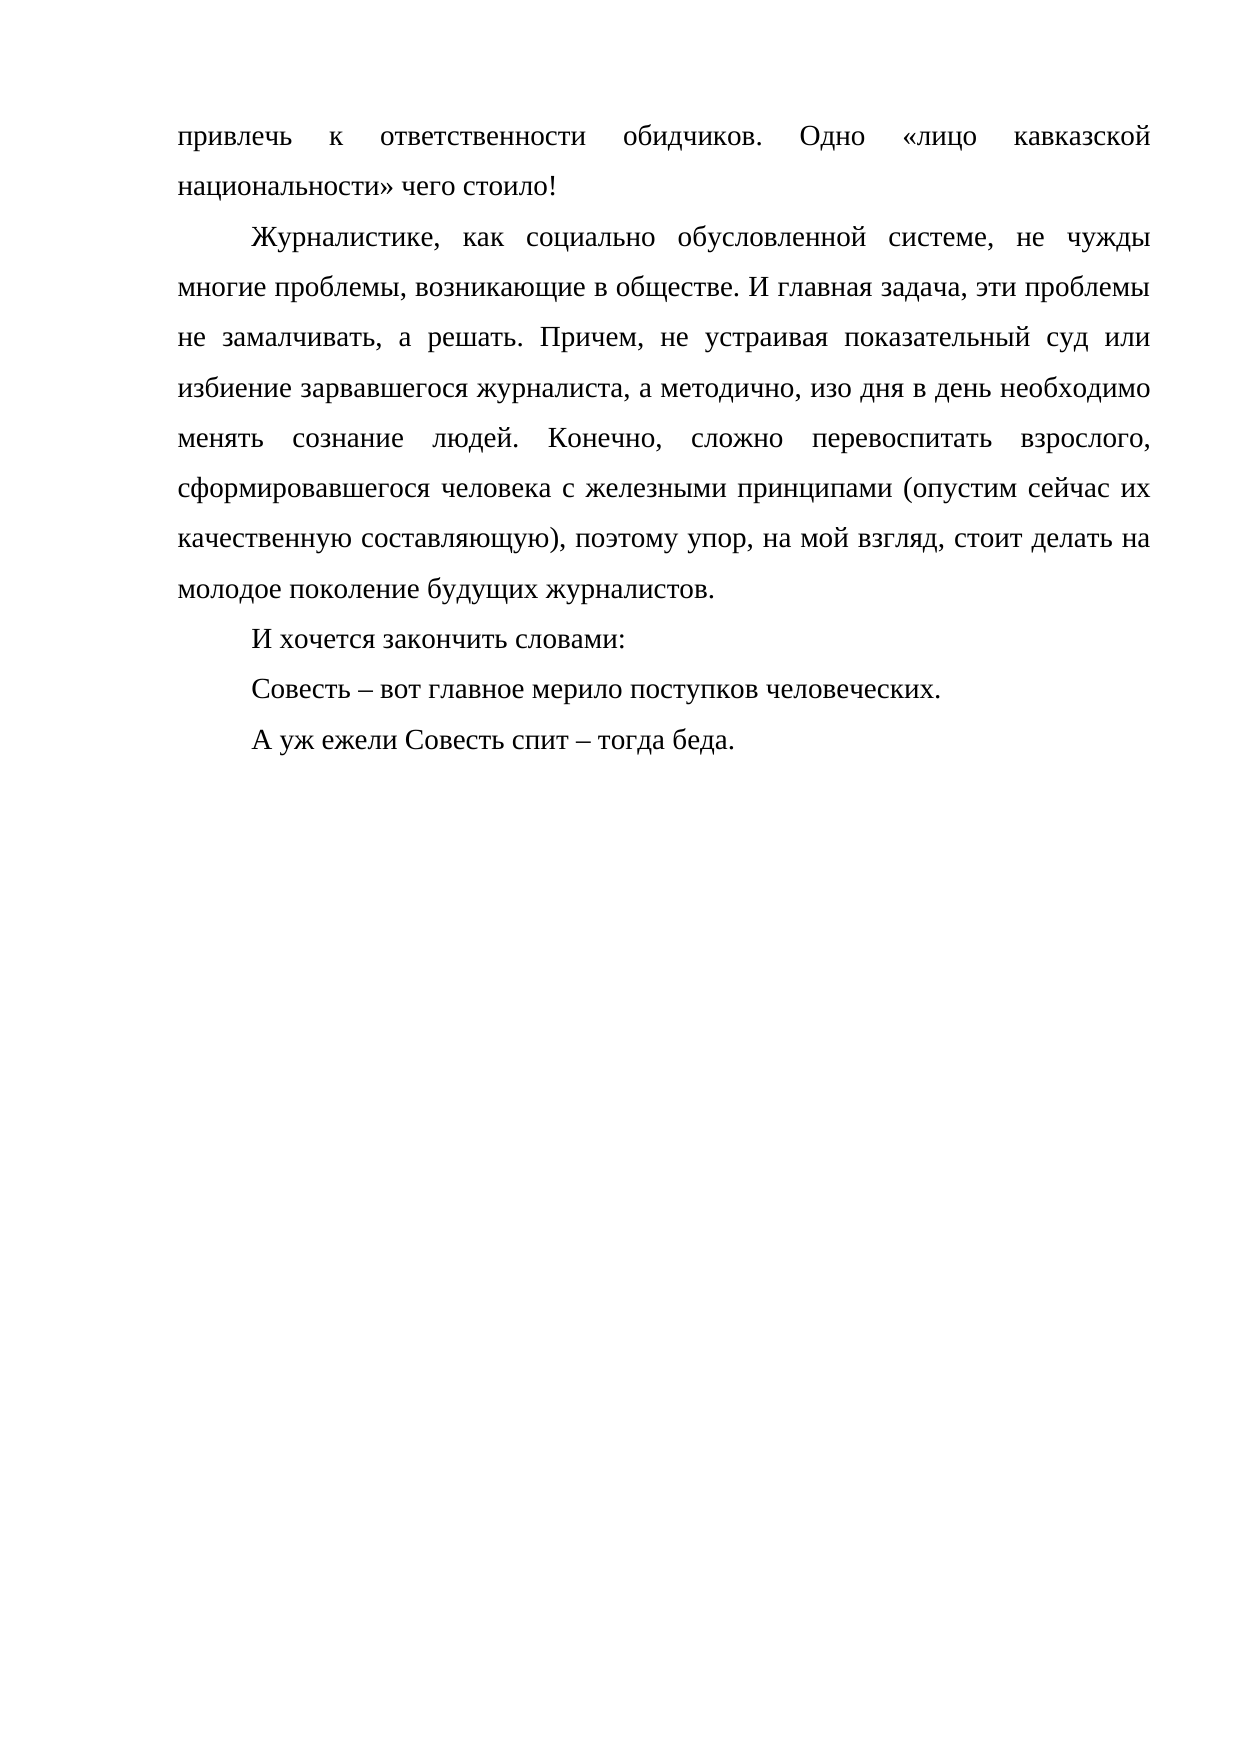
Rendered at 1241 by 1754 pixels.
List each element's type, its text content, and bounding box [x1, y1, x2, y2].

text Журналистике, как социально обусловленной системе, не чужды многие проблемы, возникающие в обществе. И главная задача, эти проблемы не замалчивать, а решать. Причем, не устраивая показательный суд или избиение зарвавшегося журналиста, а методично, изо дня в день необходимо менять сознание людей. Конечно, сложно перевоспитать взрослого, сформировавшегося человека с железными принципами (опустим сейчас их качественную составляющую), поэтому упор, на мой взгляд, стоит делать на молодое поколение будущих журналистов. [177, 219, 1152, 604]
text А уж ежели Совесть спит – тогда беда. [177, 722, 1152, 755]
text И хочется закончить словами: [177, 621, 1152, 655]
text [177, 118, 1152, 202]
text Совесть – вот главное мерило поступков человеческих. [177, 672, 1152, 705]
